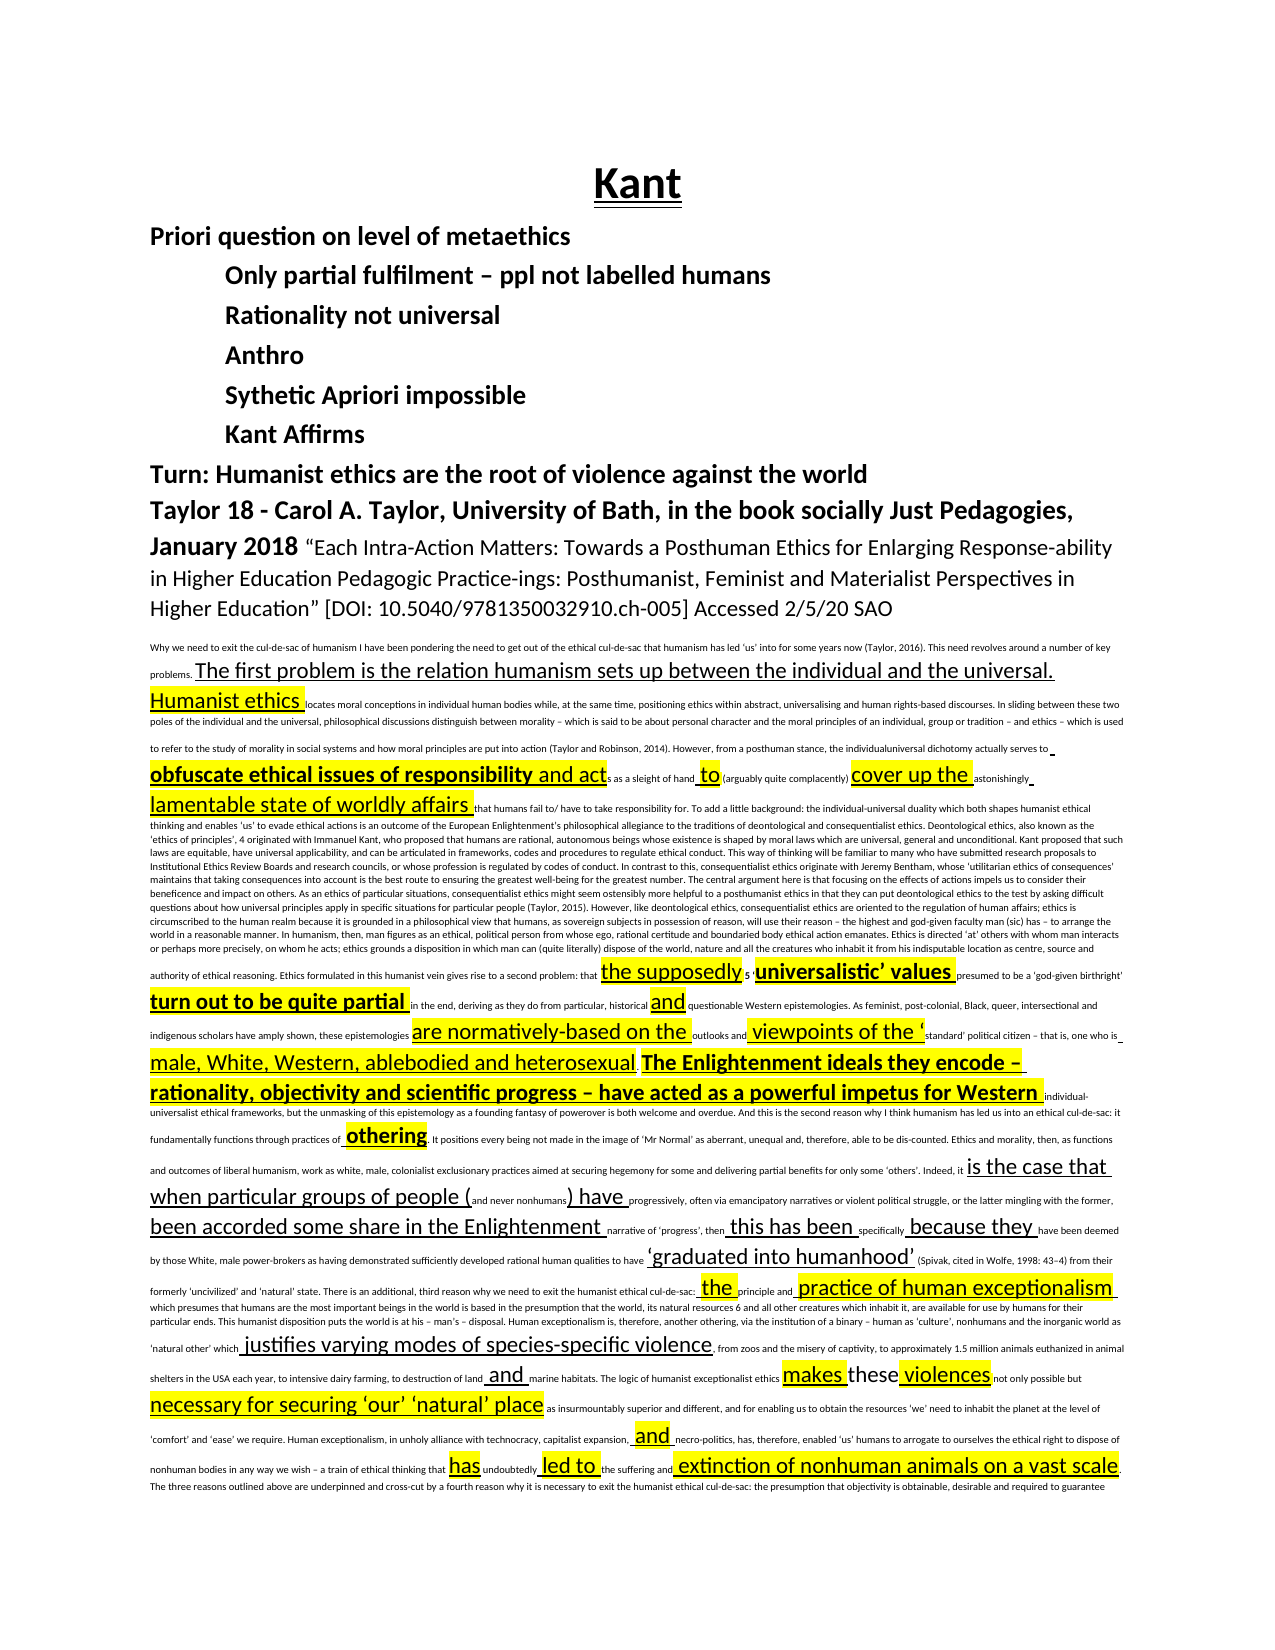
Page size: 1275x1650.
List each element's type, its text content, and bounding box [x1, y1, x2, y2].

subtitle Anthro [150, 338, 1125, 371]
text Taylor 18 - Carol A. Taylor, University of Bath, in the book socially Just Pedagogies, January 2018 “Each Intra-Action Matters: Towards a Posthuman Ethics for Enlarging Response-ability in Higher Education Pedagogic Practice-ings: Posthumanist, Feminist and Materialist Perspectives in Higher Education” [DOI: 10.5040/9781350032910.ch-005] Accessed 2/5/20 SAO [150, 493, 1125, 622]
subtitle Only partial fulfilment – ppl not labelled humans [150, 258, 1125, 291]
subtitle Kant [150, 154, 1125, 210]
subtitle Priori question on level of metaethics [150, 219, 1125, 252]
subtitle Turn: Humanist ethics are the root of violence against the world [150, 457, 1125, 490]
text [150, 641, 1125, 1493]
subtitle Kant Affirms [150, 418, 1125, 451]
subtitle Sythetic Apriori impossible [150, 378, 1125, 411]
subtitle Rationality not universal [150, 298, 1125, 331]
